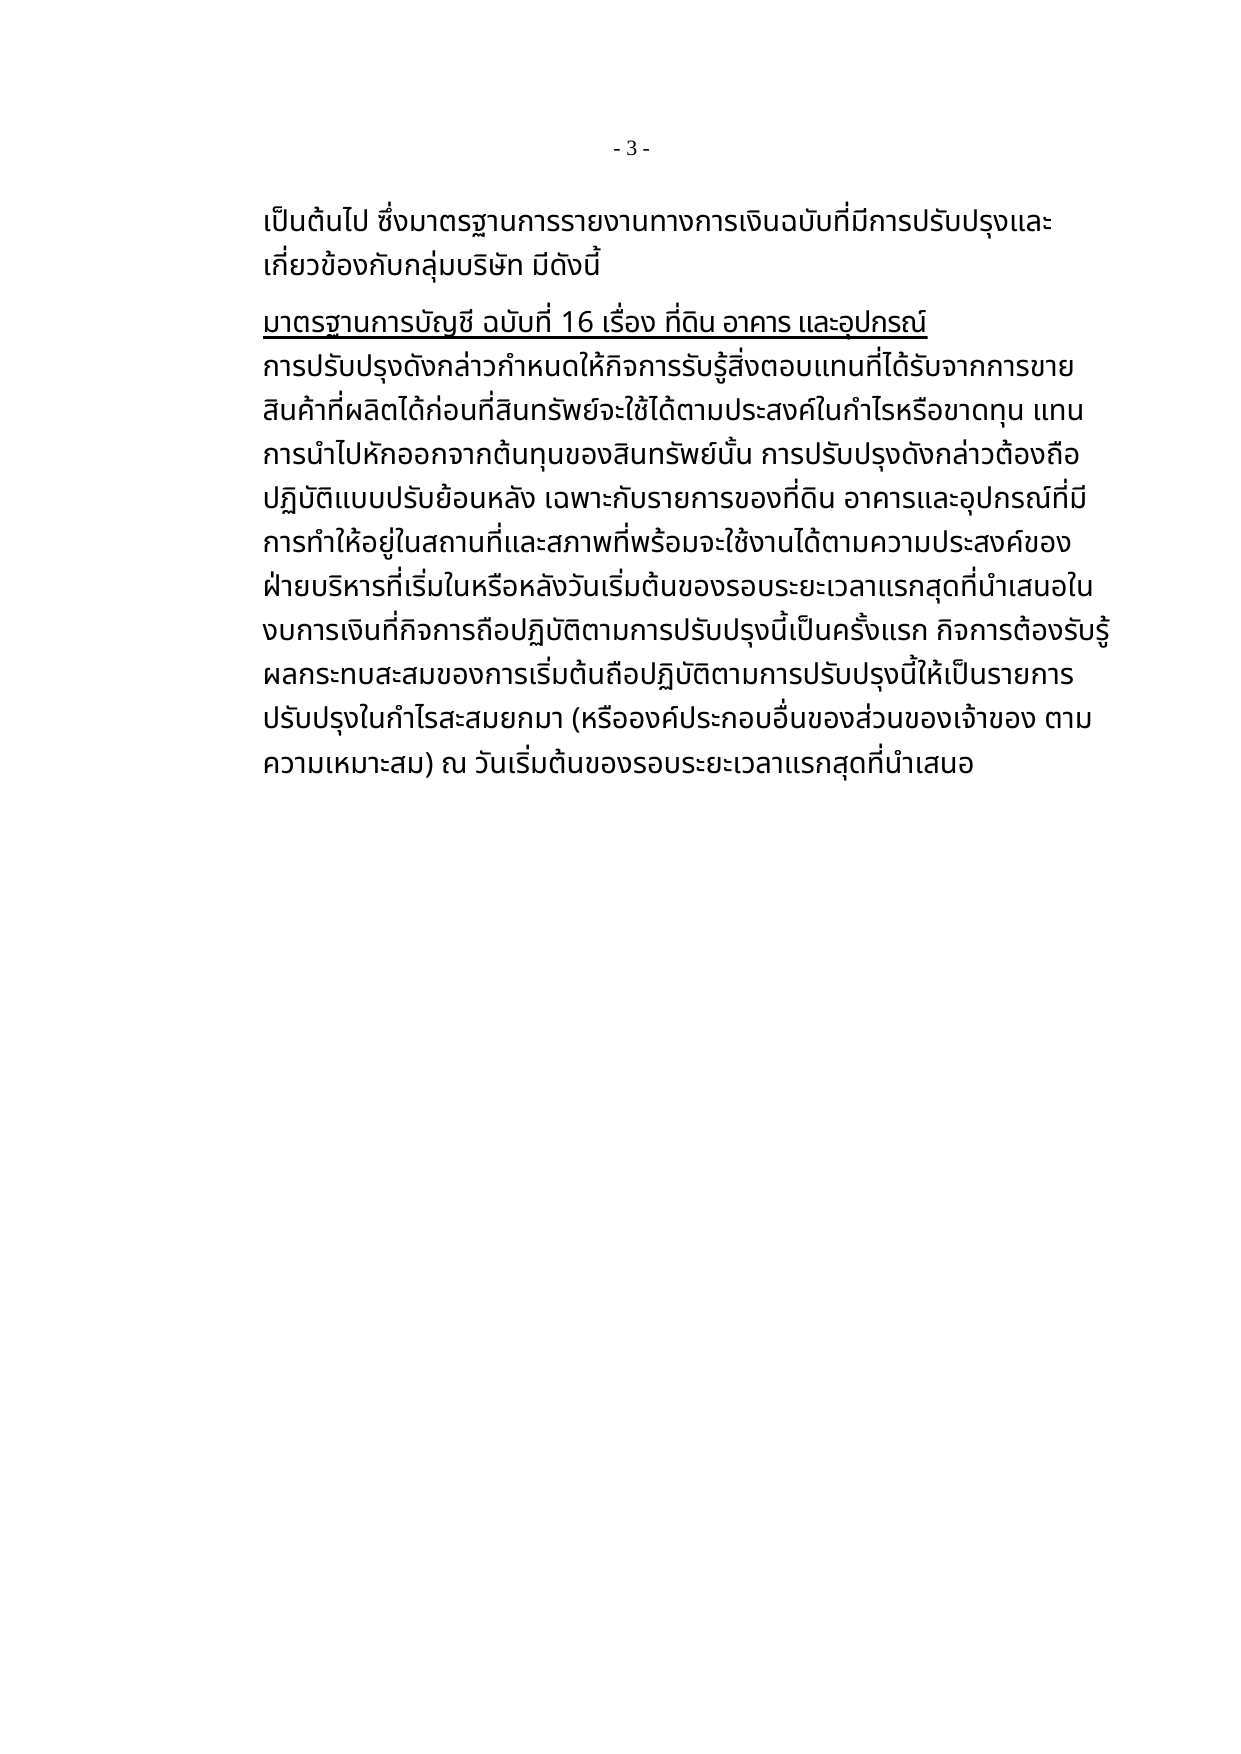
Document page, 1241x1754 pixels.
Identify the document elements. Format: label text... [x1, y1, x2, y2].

text มาตรฐานการบัญชี ฉบับที่ 16 เรื่อง ที่ดิน อาคาร และอุปกรณ์ [262, 301, 1116, 345]
text การปรับปรุงดังกล่าวกำหนดให้กิจการรับรู้สิ่งตอบแทนที่ได้รับจากการขายสินค้าที่ผลิตได้ก่อนที่สินทรัพย์จะใช้ได้ตามประสงค์ในกำไรหรือขาดทุน แทนการนำไปหักออกจากต้นทุนของสินทรัพย์นั้น การปรับปรุงดังกล่าวต้องถือปฏิบัติแบบปรับย้อนหลัง เฉพาะกับรายการของที่ดิน อาคารและอุปกรณ์ที่มีการทำให้อยู่ในสถานที่และสภาพที่พร้อมจะใช้งานได้ตามความประสงค์ของฝ่ายบริหารที่เริ่มในหรือหลังวันเริ่มต้นของรอบระยะเวลาแรกสุดที่นำเสนอในงบการเงินที่กิจการถือปฏิบัติตามการปรับปรุงนี้เป็นครั้งแรก กิจการต้องรับรู้ผลกระทบสะสมของการเริ่มต้นถือปฏิบัติตามการปรับปรุงนี้ให้เป็นรายการปรับปรุงในกำไรสะสมยกมา (หรือองค์ประกอบอื่นของส่วนของเจ้าของ ตามความเหมาะสม) ณ วันเริ่มต้นของรอบระยะเวลาแรกสุดที่นำเสนอ [262, 345, 1116, 786]
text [262, 200, 1116, 288]
